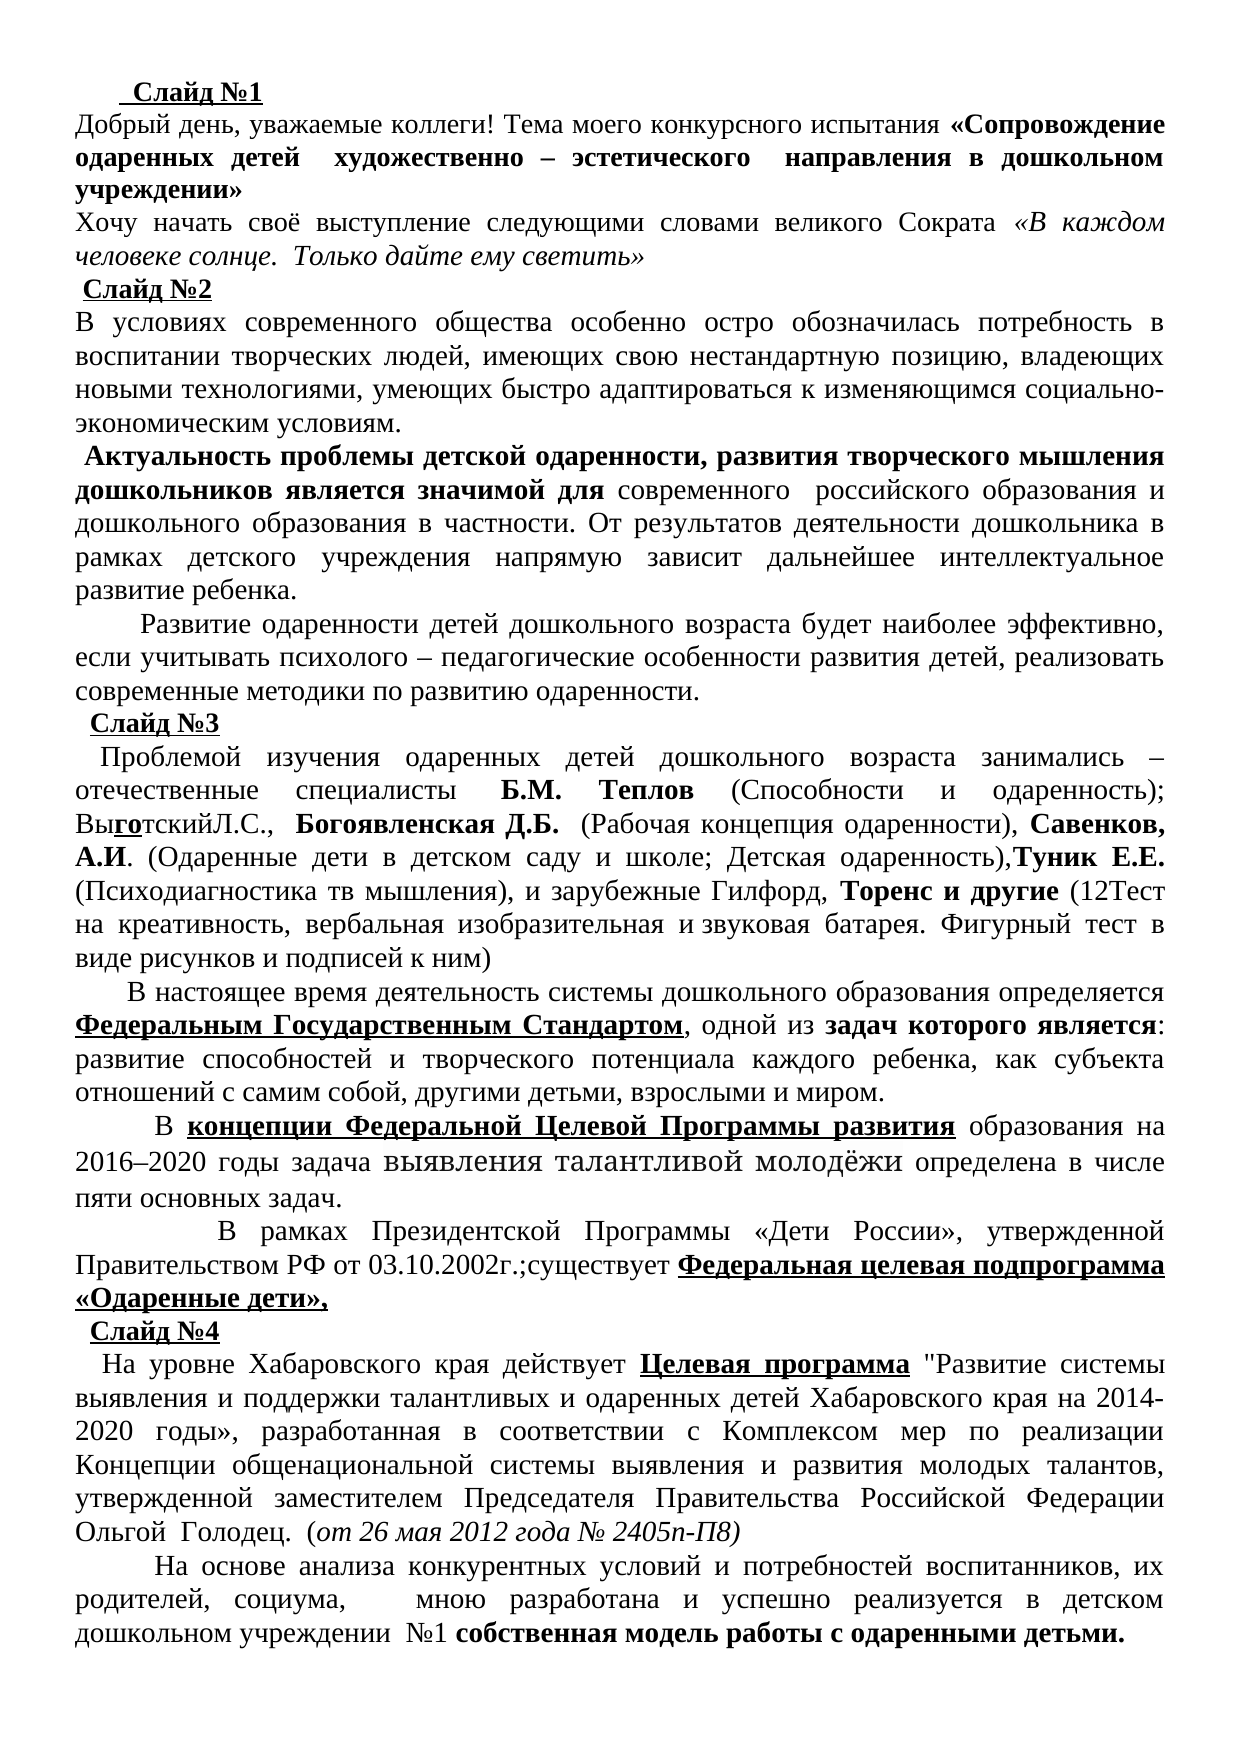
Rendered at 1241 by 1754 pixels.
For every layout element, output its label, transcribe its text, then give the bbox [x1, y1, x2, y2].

text В настоящее время деятельность системы дошкольного образования определяется Федеральным Государственным Стандартом, одной из задач которого является: развитие способностей и творческого потенциала каждого ребенка, как субъекта отношений с самим собой, другими детьми, взрослыми и миром. [75, 974, 1165, 1108]
text На основе анализа конкурентных условий и потребностей воспитанников, их родителей, социума, мною разработана и успешно реализуется в детском дошкольном учреждении №1 собственная модель работы с одаренными детьми. [75, 1548, 1165, 1648]
text На уровне Хабаровского края действует Целевая программа "Развитие системы выявления и поддержки талантливых и одаренных детей Хабаровского края на 2014-2020 годы», разработанная в соответствии с Комплексом мер по реализации Концепции общенациональной системы выявления и развития молодых талантов, утвержденной заместителем Председателя Правительства Российской Федерации Ольгой Голодец. (от 26 мая 2012 года № 2405п-П8) [75, 1346, 1165, 1548]
text В концепции Федеральной Целевой Программы развития образования на 2016–2020 годы задача выявления талантливой молодёжи определена в числе пяти основных задач. [75, 1108, 1165, 1213]
text Слайд №1 [75, 75, 1165, 107]
text В условиях современного общества особенно остро обозначилась потребность в воспитании творческих людей, имеющих свою нестандартную позицию, владеющих новыми технологиями, умеющих быстро адаптироваться к изменяющимся социально-экономическим условиям. [75, 304, 1165, 438]
text Актуальность проблемы детской одаренности, развития творческого мышления дошкольников является значимой для современного российского образования и дошкольного образования в частности. От результатов деятельности дошкольника в рамках детского учреждения напрямую зависит дальнейшее интеллектуальное развитие ребенка. [75, 438, 1165, 606]
text Проблемой изучения одаренных детей дошкольного возраста занимались – отечественные специалисты Б.М. Теплов (Способности и одаренность); ВыготскийЛ.С., Богоявленская Д.Б. (Рабочая концепция одаренности), Савенков, А.И. (Одаренные дети в детском саду и школе; Детская одаренность),Туник Е.Е. (Психодиагностика тв мышления), и зарубежные Гилфорд, Торенс и другие (12Тест на креативность, вербальная изобразительная и звуковая батарея. Фигурный тест в виде рисунков и подписей к ним) [75, 739, 1165, 974]
text Слайд №2 [75, 272, 1165, 304]
text Развитие одаренности детей дошкольного возраста будет наиболее эффективно, если учитывать психолого – педагогические особенности развития детей, реализовать современные методики по развитию одаренности. [75, 606, 1165, 707]
text В рамках Президентской Программы «Дети России», утвержденной Правительством РФ от 03.10.2002г.;существует Федеральная целевая подпрограмма «Одаренные дети», [75, 1213, 1165, 1314]
text Добрый день, уважаемые коллеги! Тема моего конкурсного испытания «Сопровождение одаренных детей художественно – эстетического направления в дошкольном учреждении» [75, 107, 1165, 204]
text Слайд №4 [75, 1314, 1165, 1346]
text Хочу начать своё выступление следующими словами великого Сократа «В каждом человеке солнце. Только дайте ему светить» [75, 204, 1165, 272]
text Слайд №3 [75, 707, 1165, 739]
